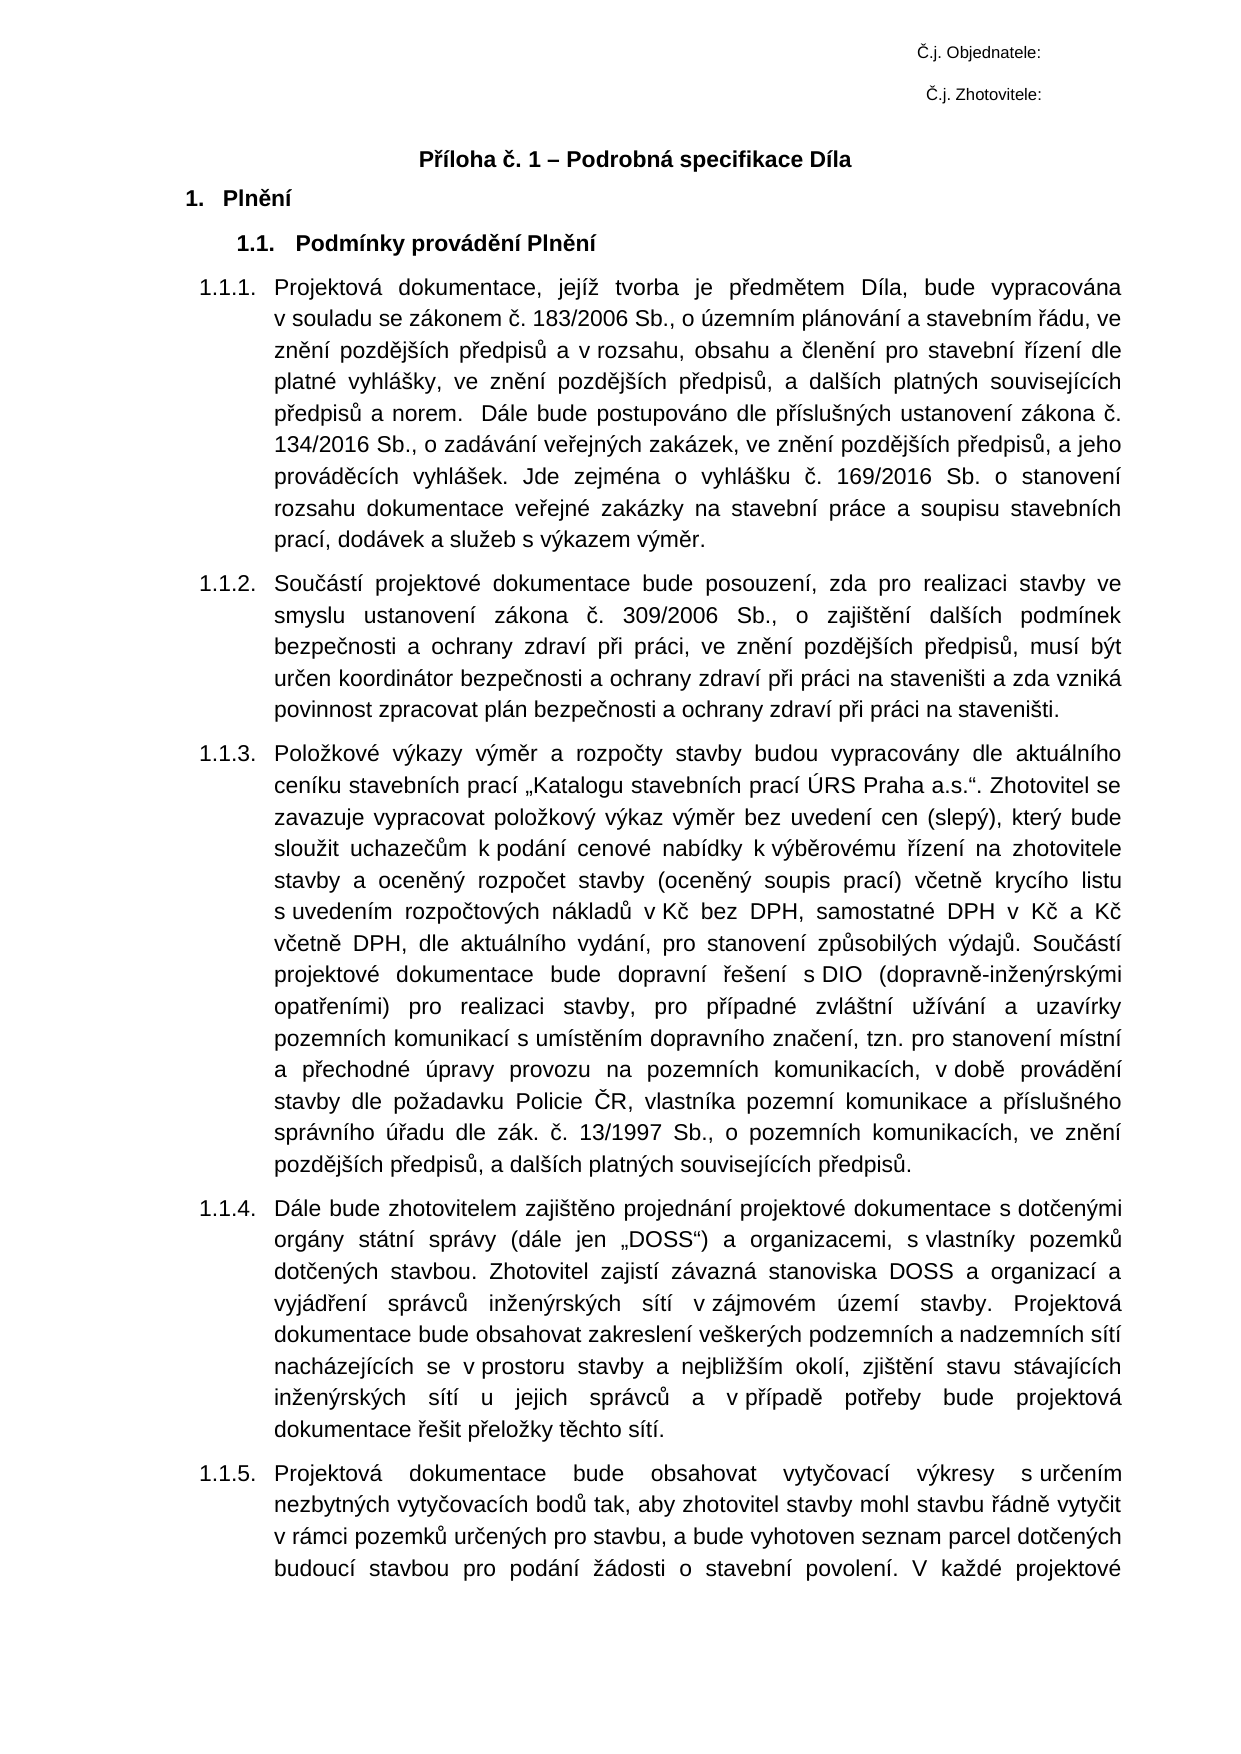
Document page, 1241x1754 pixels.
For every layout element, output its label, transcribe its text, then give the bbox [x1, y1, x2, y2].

list Součástí projektové dokumentace bude posouzení, zda pro realizaci stavby ve smyslu ustanovení zákona č. 309/2006 Sb., o zajištění dalších podmínek bezpečnosti a ochrany zdraví při práci, ve znění pozdějších předpisů, musí být určen koordinátor bezpečnosti a ochrany zdraví při práci na staveništi a zda vzniká povinnost zpracovat plán bezpečnosti a ochrany zdraví při práci na staveništi. [199, 570, 1122, 723]
list Podmínky provádění Plnění [236, 229, 1122, 256]
list Plnění [185, 185, 1122, 212]
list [199, 1460, 1122, 1581]
list Dále bude zhotovitelem zajištěno projednání projektové dokumentace s dotčenými orgány státní správy (dále jen „DOSS“) a organizacemi, s vlastníky pozemků dotčených stavbou. Zhotovitel zajistí závazná stanoviska DOSS a organizací a vyjádření správců inženýrských sítí v zájmovém území stavby. Projektová dokumentace bude obsahovat zakreslení veškerých podzemních a nadzemních sítí nacházejících se v prostoru stavby a nejbližším okolí, zjištění stavu stávajících inženýrských sítí u jejich správců a v případě potřeby bude projektová dokumentace řešit přeložky těchto sítí. [199, 1195, 1122, 1442]
list Projektová dokumentace, jejíž tvorba je předmětem Díla, bude vypracována v souladu se zákonem č. 183/2006 Sb., o územním plánování a stavebním řádu, ve znění pozdějších předpisů a v rozsahu, obsahu a členění pro stavební řízení dle platné vyhlášky, ve znění pozdějších předpisů, a dalších platných souvisejících předpisů a norem. Dále bude postupováno dle příslušných ustanovení zákona č. 134/2016 Sb., o zadávání veřejných zakázek, ve znění pozdějších předpisů, a jeho prováděcích vyhlášek. Jde zejména o vyhlášku č. 169/2016 Sb. o stanovení rozsahu dokumentace veřejné zakázky na stavební práce a soupisu stavebních prací, dodávek a služeb s výkazem výměr. [199, 273, 1122, 552]
list Položkové výkazy výměr a rozpočty stavby budou vypracovány dle aktuálního ceníku stavebních prací „Katalogu stavebních prací ÚRS Praha a.s.“. Zhotovitel se zavazuje vypracovat položkový výkaz výměr bez uvedení cen (slepý), který bude sloužit uchazečům k podání cenové nabídky k výběrovému řízení na zhotovitele stavby a oceněný rozpočet stavby (oceněný soupis prací) včetně krycího listu s uvedením rozpočtových nákladů v Kč bez DPH, samostatné DPH v Kč a Kč včetně DPH, dle aktuálního vydání, pro stanovení způsobilých výdajů. Součástí projektové dokumentace bude dopravní řešení s DIO (dopravně-inženýrskými opatřeními) pro realizaci stavby, pro případné zvláštní užívání a uzavírky pozemních komunikací s umístěním dopravního značení, tzn. pro stanovení místní a přechodné úpravy provozu na pozemních komunikacích, v době provádění stavby dle požadavku Policie ČR, vlastníka pozemní komunikace a příslušného správního úřadu dle zák. č. 13/1997 Sb., o pozemních komunikacích, ve znění pozdějších předpisů, a dalších platných souvisejících předpisů. [199, 740, 1122, 1177]
subtitle Příloha č. 1 – Podrobná specifikace Díla [148, 144, 1122, 173]
